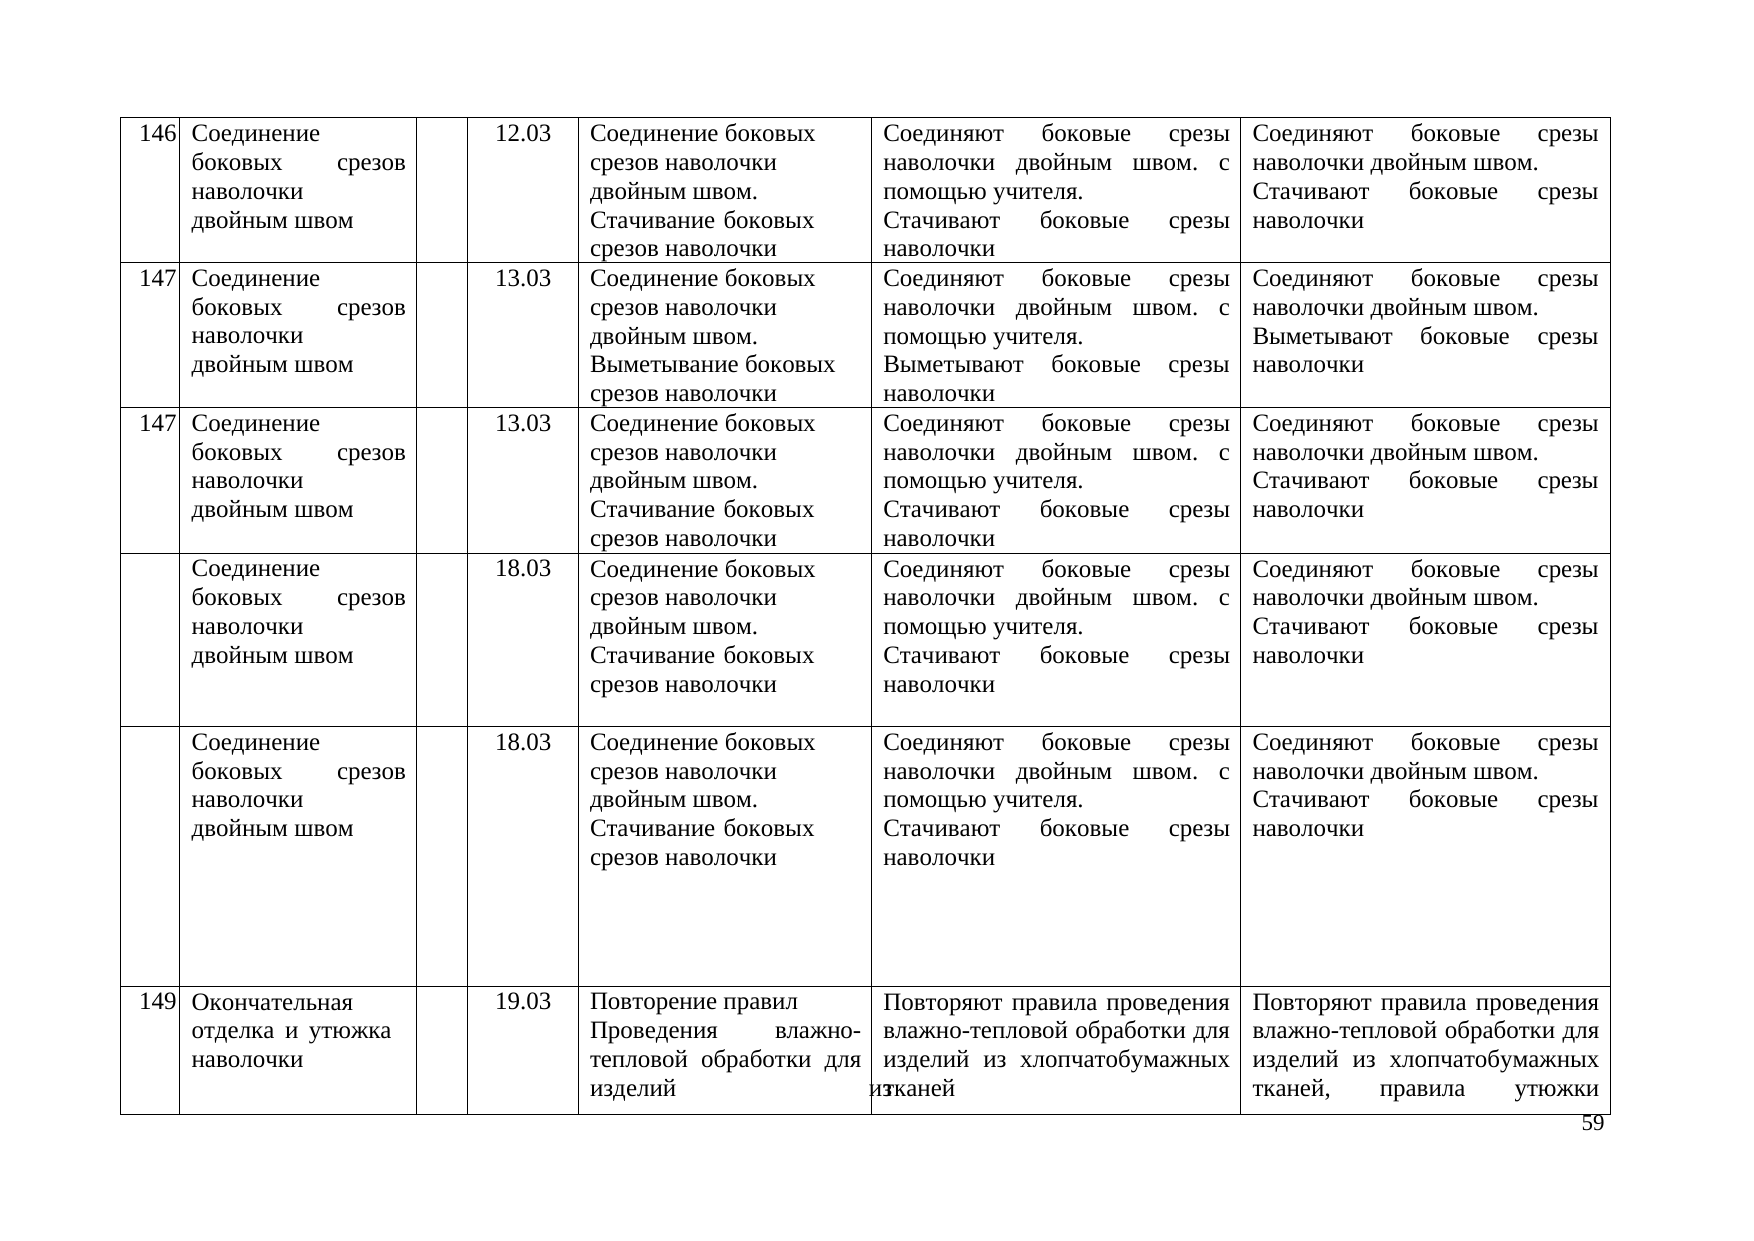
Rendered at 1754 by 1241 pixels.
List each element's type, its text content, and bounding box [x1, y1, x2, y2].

table_cell Соединяют боковые срезы наволочки двойным швом. Стачивают боковые срезы наволочки [1241, 408, 1610, 553]
table_header Соединение боковых срезов наволочки двойным швом. Стачивание боковых срезов наволочки [579, 118, 871, 262]
table_header Соединение боковых срезов наволочки двойным швом [180, 118, 416, 262]
table_cell Соединение боковых срезов наволочки двойным швом [180, 263, 416, 407]
table_cell 149 [121, 987, 179, 1114]
table_cell [417, 408, 467, 553]
table_cell 19.03 [468, 987, 578, 1114]
table_cell Соединение боковых срезов наволочки двойным швом. Стачивание боковых срезов наволочки [579, 554, 871, 726]
table_cell Соединяют боковые срезы наволочки двойным швом. с помощью учителя. Стачивают боковые срезы наволочки [872, 727, 1240, 986]
table_cell Соединяют боковые срезы наволочки двойным швом. Выметывают боковые срезы наволочки [1241, 263, 1610, 407]
table_cell [417, 554, 467, 726]
table_cell [417, 263, 467, 407]
table_cell 13.03 [468, 408, 578, 553]
table_cell Соединяют боковые срезы наволочки двойным швом. с помощью учителя. Стачивают боковые срезы наволочки [872, 408, 1240, 553]
table_cell Соединение боковых срезов наволочки двойным швом [180, 554, 416, 726]
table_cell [579, 987, 871, 1114]
table_header 12.03 [468, 118, 578, 262]
table_cell Соединяют боковые срезы наволочки двойным швом. с помощью учителя. Стачивают боковые срезы наволочки [872, 554, 1240, 726]
table_cell Соединяют боковые срезы наволочки двойным швом. Стачивают боковые срезы наволочки [1241, 727, 1610, 986]
table_cell [121, 727, 179, 986]
table_cell Соединение боковых срезов наволочки двойным швом. Стачивание боковых срезов наволочки [579, 727, 871, 986]
table_cell [121, 554, 179, 726]
table_cell 147 [121, 263, 179, 407]
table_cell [872, 987, 1240, 1114]
table_cell 18.03 [468, 554, 578, 726]
table_header Соединяют боковые срезы наволочки двойным швом. с помощью учителя. Стачивают боковые срезы наволочки [872, 118, 1240, 262]
table_cell Соединение боковых срезов наволочки двойным швом [180, 408, 416, 553]
table_cell Соединяют боковые срезы наволочки двойным швом. с помощью учителя. Выметывают боковые срезы наволочки [872, 263, 1240, 407]
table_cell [180, 987, 416, 1114]
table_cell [1241, 987, 1610, 1114]
table_cell Соединение боковых срезов наволочки двойным швом. Стачивание боковых срезов наволочки [579, 408, 871, 553]
table_cell Соединение боковых срезов наволочки двойным швом. Выметывание боковых срезов наволочки [579, 263, 871, 407]
table_cell Соединение боковых срезов наволочки двойным швом [180, 727, 416, 986]
table_cell Соединяют боковые срезы наволочки двойным швом. Стачивают боковые срезы наволочки [1241, 554, 1610, 726]
table_cell 18.03 [468, 727, 578, 986]
table_cell 147 [121, 408, 179, 553]
table_cell [417, 727, 467, 986]
table_header 146 [121, 118, 179, 262]
table_header Соединяют боковые срезы наволочки двойным швом. Стачивают боковые срезы наволочки [1241, 118, 1610, 262]
table_header [417, 118, 467, 262]
table_cell [417, 987, 467, 1114]
table_cell 13.03 [468, 263, 578, 407]
